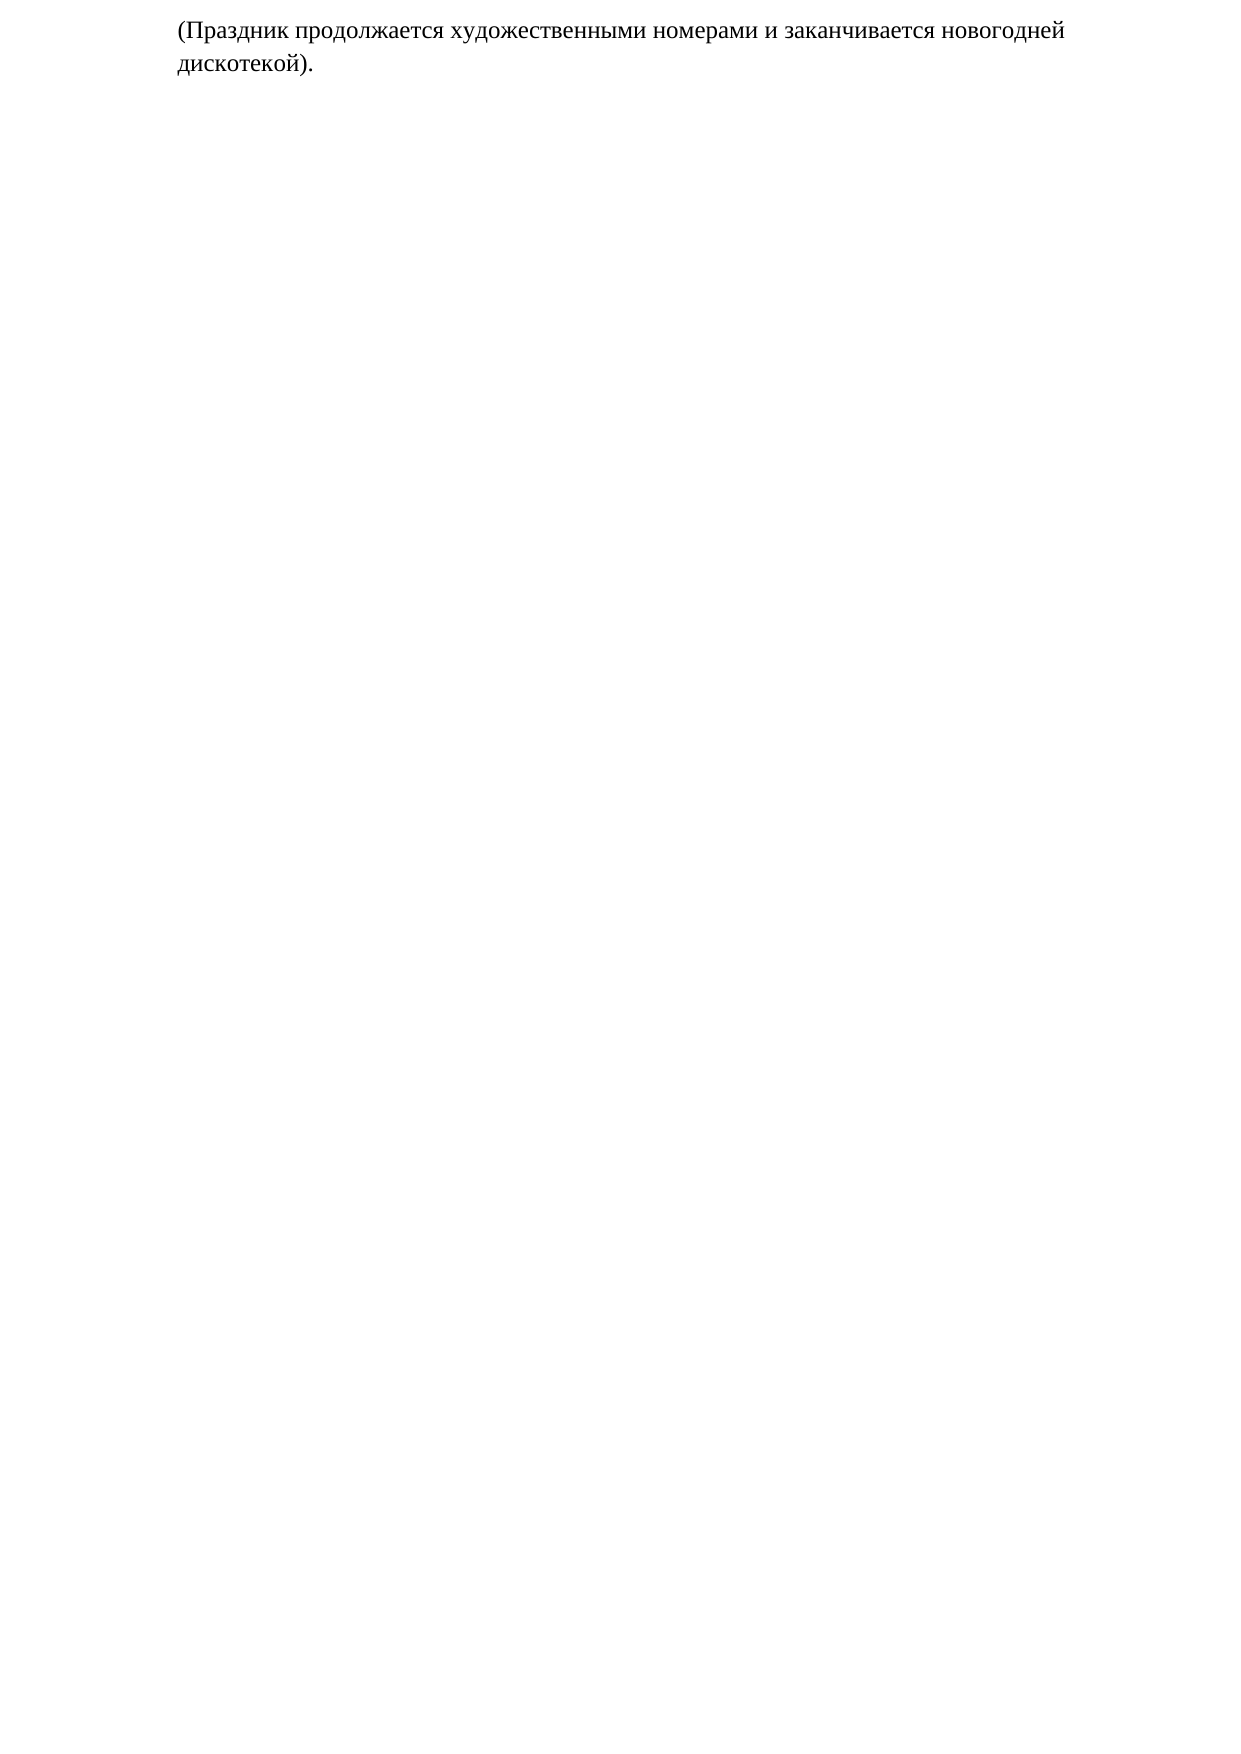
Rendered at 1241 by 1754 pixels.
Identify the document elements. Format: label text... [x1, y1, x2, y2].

text (Праздник продолжается художественными номерами и заканчивается новогодней дискотекой). [177, 15, 1152, 77]
